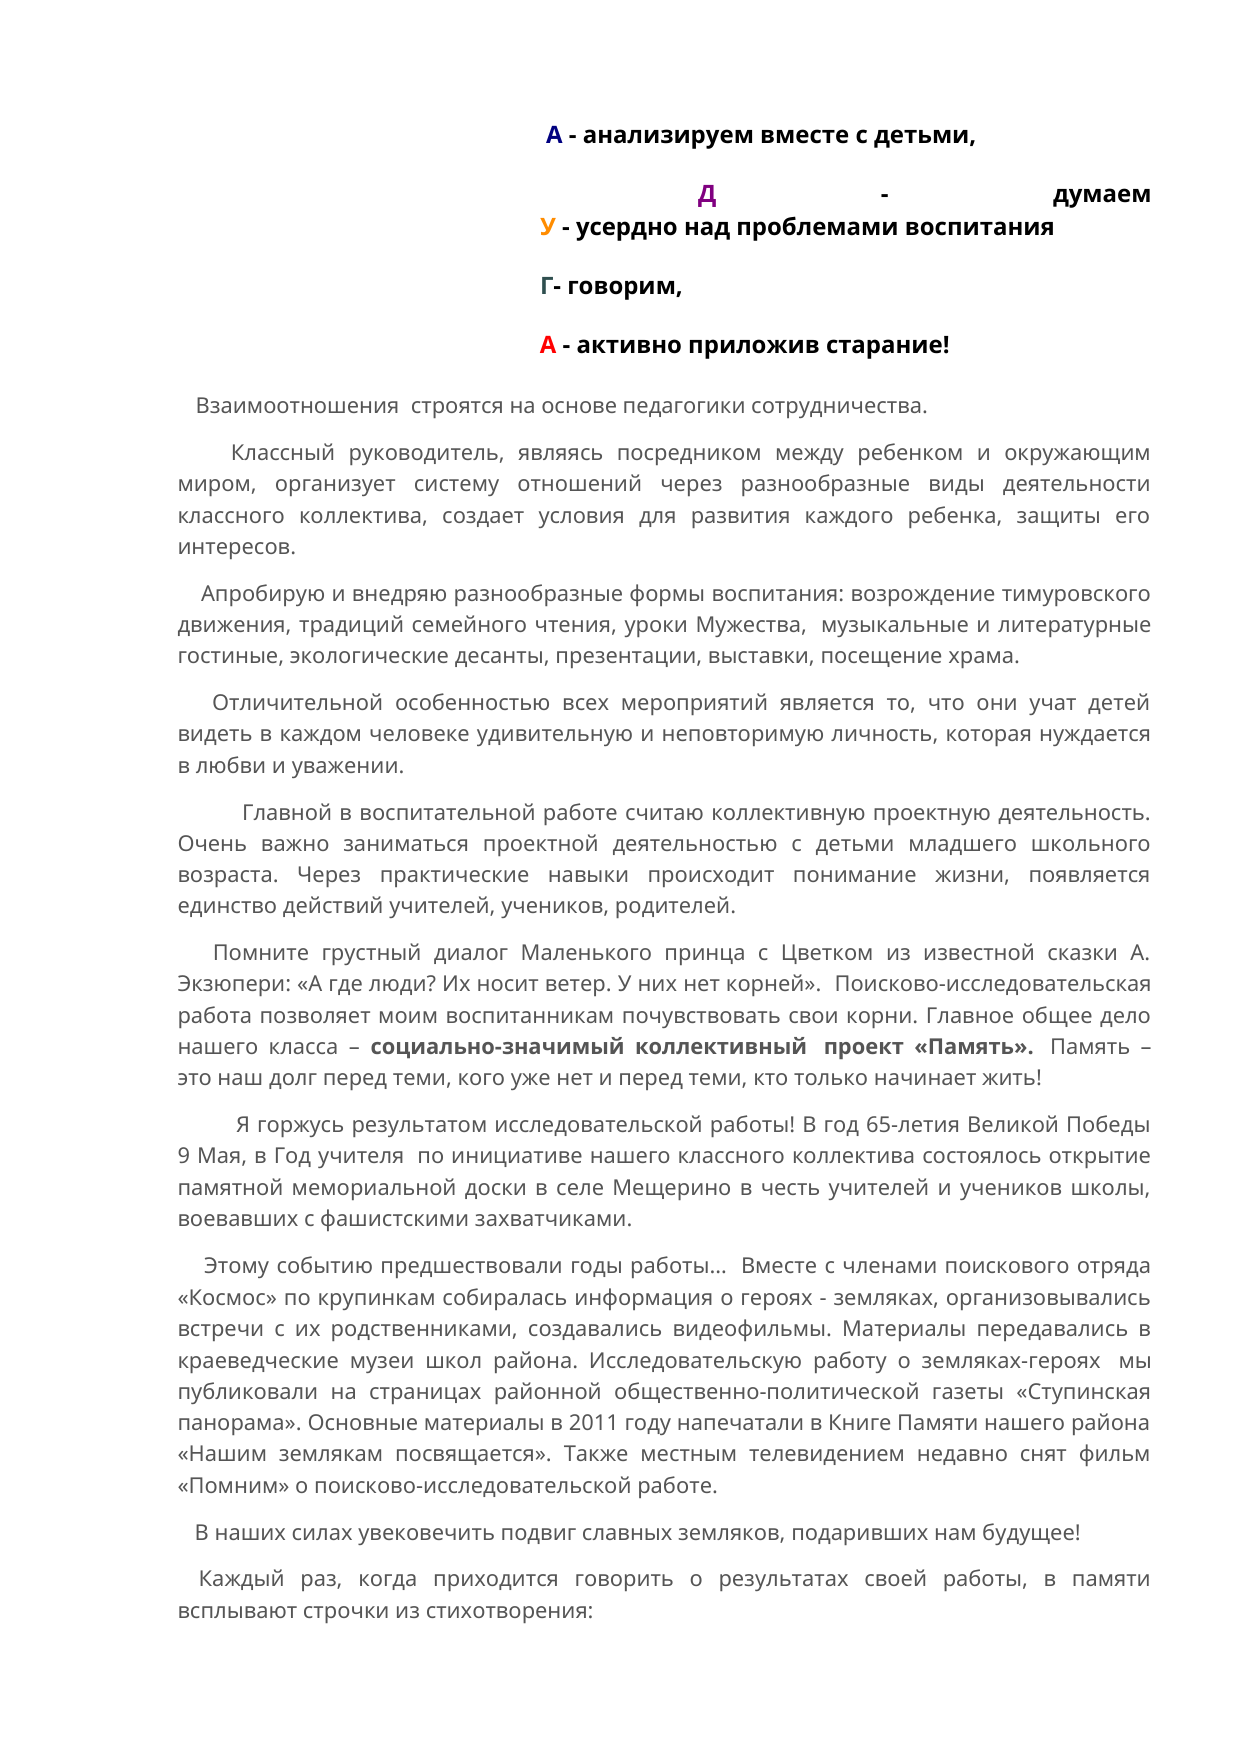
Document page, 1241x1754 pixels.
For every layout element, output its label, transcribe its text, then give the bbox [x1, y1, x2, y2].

text Помните грустный диалог Маленького принца с Цветком из известной сказки А. Экзюпери: «А где люди? Их носит ветер. У них нет корней». Поисково-исследовательская работа позволяет моим воспитанникам почувствовать свои корни. Главное общее дело нашего класса – социально-значимый коллективный проект «Память». Память – это наш долг перед теми, кого уже нет и перед теми, кто только начинает жить! [177, 936, 1152, 1092]
text Главной в воспитательной работе считаю коллективную проектную деятельность. Очень важно заниматься проектной деятельностью с детьми младшего школьного возраста. Через практические навыки происходит понимание жизни, появляется единство действий учителей, учеников, родителей. [177, 795, 1152, 920]
text Отличительной особенностью всех мероприятий является то, что они учат детей видеть в каждом человеке удивительную и неповторимую личность, которая нуждается в любви и уважении. [177, 686, 1152, 779]
text Г- говорим, [177, 269, 1152, 302]
text Этому событию предшествовали годы работы… Вместе с членами поискового отряда «Космос» по крупинкам собиралась информация о героях - земляках, организовывались встречи с их родственниками, создавались видеофильмы. Материалы передавались в краеведческие музеи школ района. Исследовательскую работу о земляках-героях мы публиковали на страницах районной общественно-политической газеты «Ступинская панорама». Основные материалы в 2011 году напечатали в Книге Памяти нашего района «Нашим землякам посвящается». Также местным телевидением недавно снят фильм «Помним» о поисково-исследовательской работе. [177, 1248, 1152, 1499]
text Взаимоотношения строятся на основе педагогики сотрудничества. [177, 387, 1152, 420]
text В наших силах увековечить подвиг славных земляков, подаривших нам будущее! [177, 1515, 1152, 1546]
text Д - думаем У - усердно над проблемами воспитания [177, 177, 1152, 242]
text Апробирую и внедряю разнообразные формы воспитания: возрождение тимуровского движения, традиций семейного чтения, уроки Мужества, музыкальные и литературные гостиные, экологические десанты, презентации, выставки, посещение храма. [177, 576, 1152, 670]
text Я горжусь результатом исследовательской работы! В год 65-летия Великой Победы 9 Мая, в Год учителя по инициативе нашего классного коллектива состоялось открытие памятной мемориальной доски в селе Мещерино в честь учителей и учеников школы, воевавших с фашистскими захватчиками. [177, 1107, 1152, 1232]
text А - анализируем вместе с детьми, [177, 118, 1152, 151]
text А - активно приложив старание! [177, 328, 1152, 361]
text Классный руководитель, являясь посредником между ребенком и окружающим миром, организует систему отношений через разнообразные виды деятельности классного коллектива, создает условия для развития каждого ребенка, защиты его интересов. [177, 436, 1152, 561]
text Каждый раз, когда приходится говорить о результатах своей работы, в памяти всплывают строчки из стихотворения: [177, 1562, 1152, 1624]
